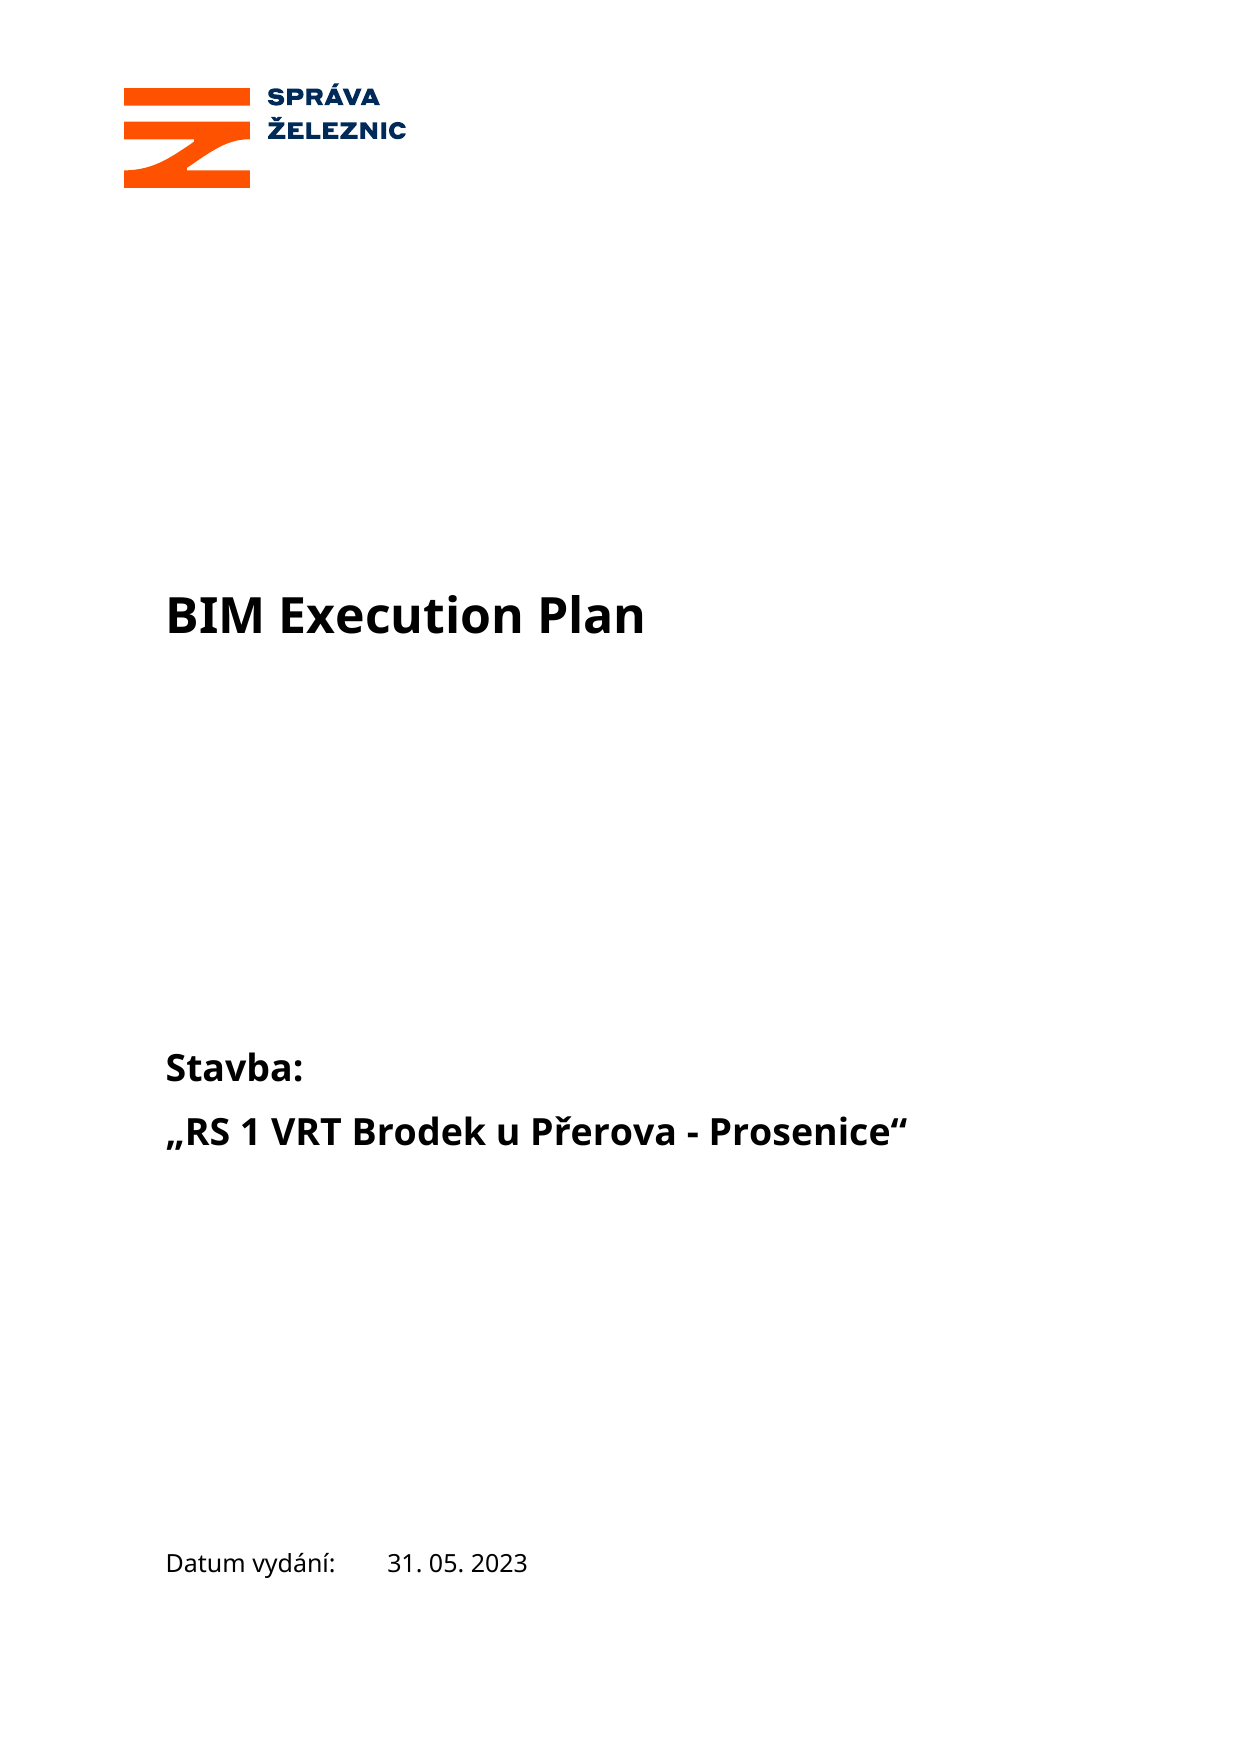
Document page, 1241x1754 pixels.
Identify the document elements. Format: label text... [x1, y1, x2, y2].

text Stavba: [165, 1042, 1075, 1093]
text BIM Execution Plan [165, 580, 1075, 648]
text Datum vydání: 31. 05. 2023 [165, 1546, 1075, 1580]
